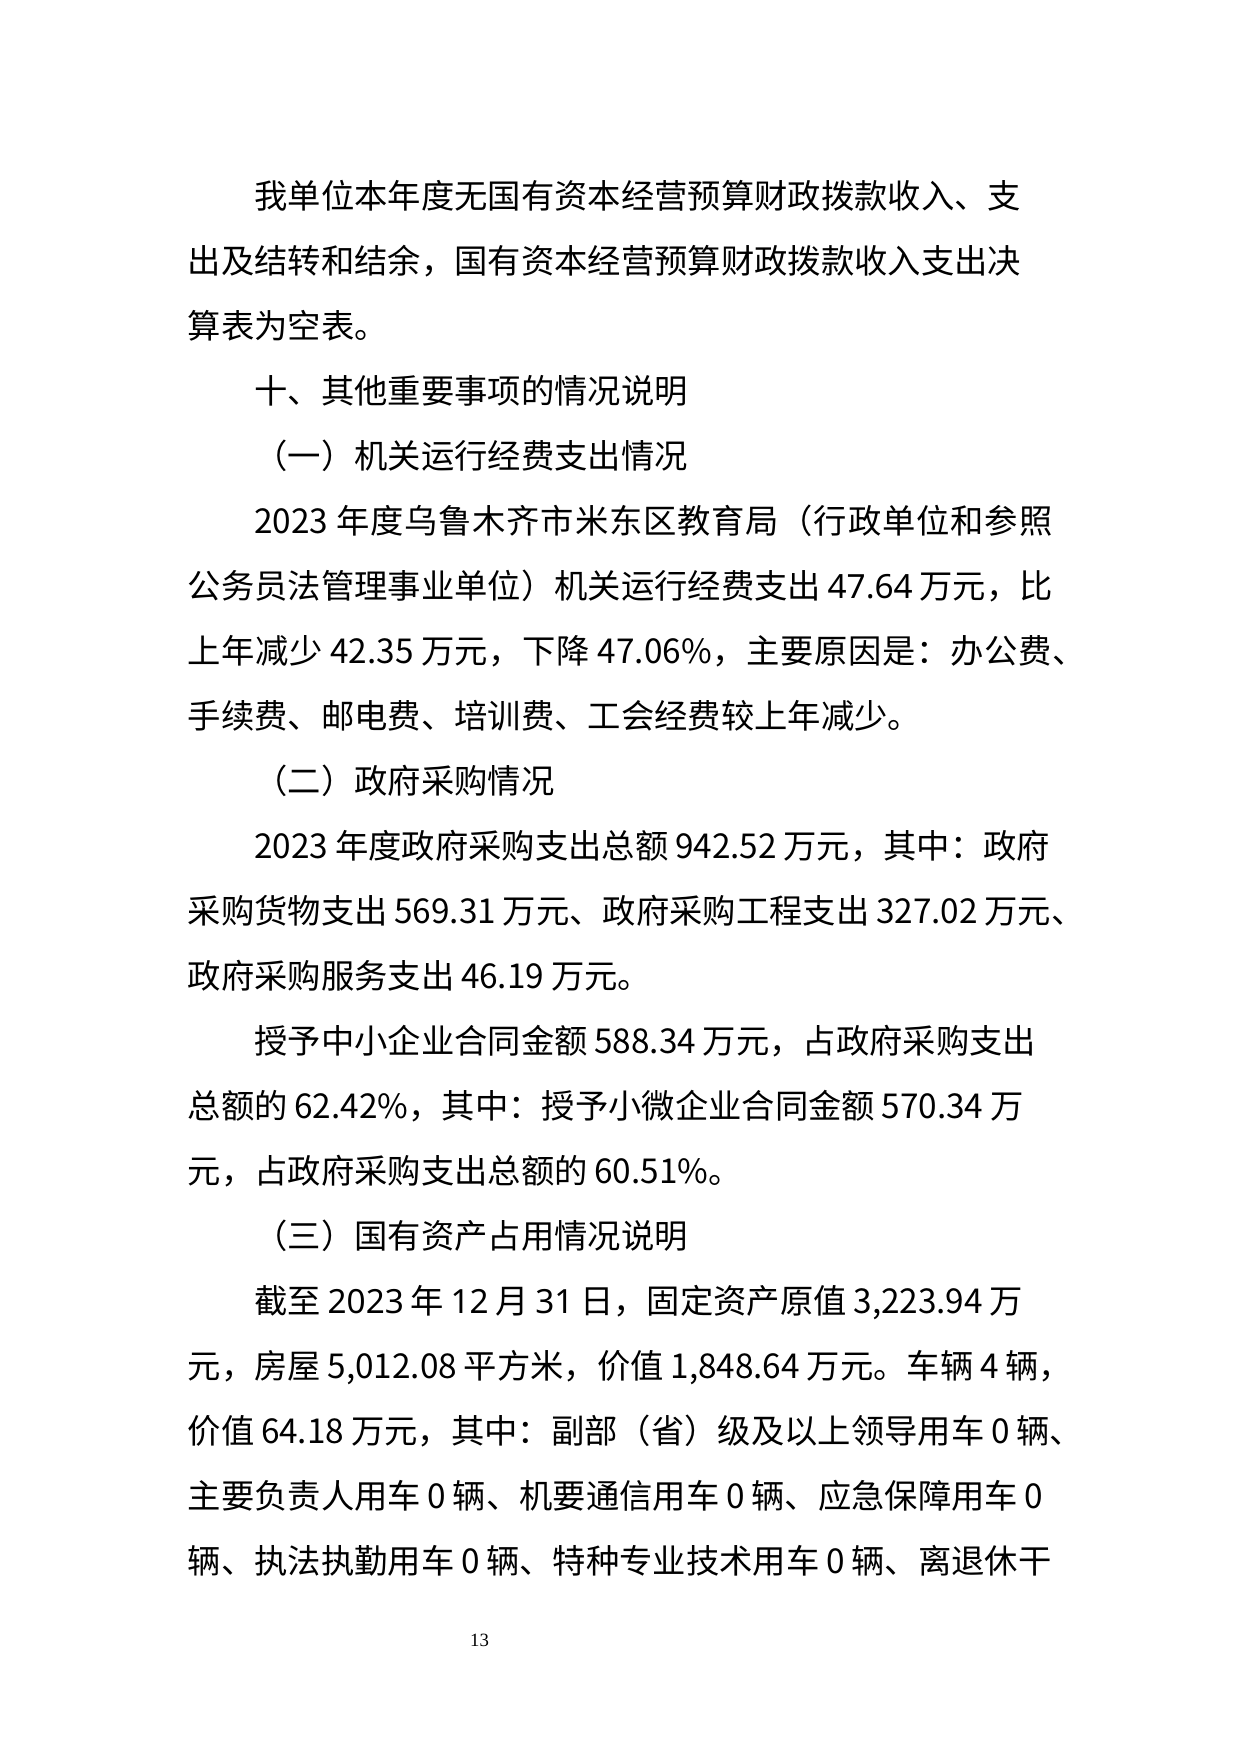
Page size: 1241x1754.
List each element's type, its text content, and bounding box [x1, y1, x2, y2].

text 2023年度乌鲁木齐市米东区教育局（行政单位和参照公务员法管理事业单位）机关运行经费支出47.64万元，比上年减少42.35万元，下降47.06%，主要原因是：办公费、手续费、邮电费、培训费、工会经费较上年减少。 [187, 487, 1053, 747]
text 授予中小企业合同金额588.34万元，占政府采购支出总额的62.42%，其中：授予小微企业合同金额570.34万元，占政府采购支出总额的60.51%。 [187, 1007, 1053, 1202]
text （三）国有资产占用情况说明 [187, 1202, 1053, 1267]
text 2023年度政府采购支出总额942.52万元，其中：政府采购货物支出569.31万元、政府采购工程支出327.02万元、政府采购服务支出46.19万元。 [187, 812, 1053, 1007]
text 十、其他重要事项的情况说明 [187, 357, 1053, 422]
text （二）政府采购情况 [187, 747, 1053, 812]
text 我单位本年度无国有资本经营预算财政拨款收入、支出及结转和结余，国有资本经营预算财政拨款收入支出决算表为空表。 [187, 162, 1053, 357]
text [187, 1267, 1053, 1592]
text （一）机关运行经费支出情况 [187, 422, 1053, 487]
